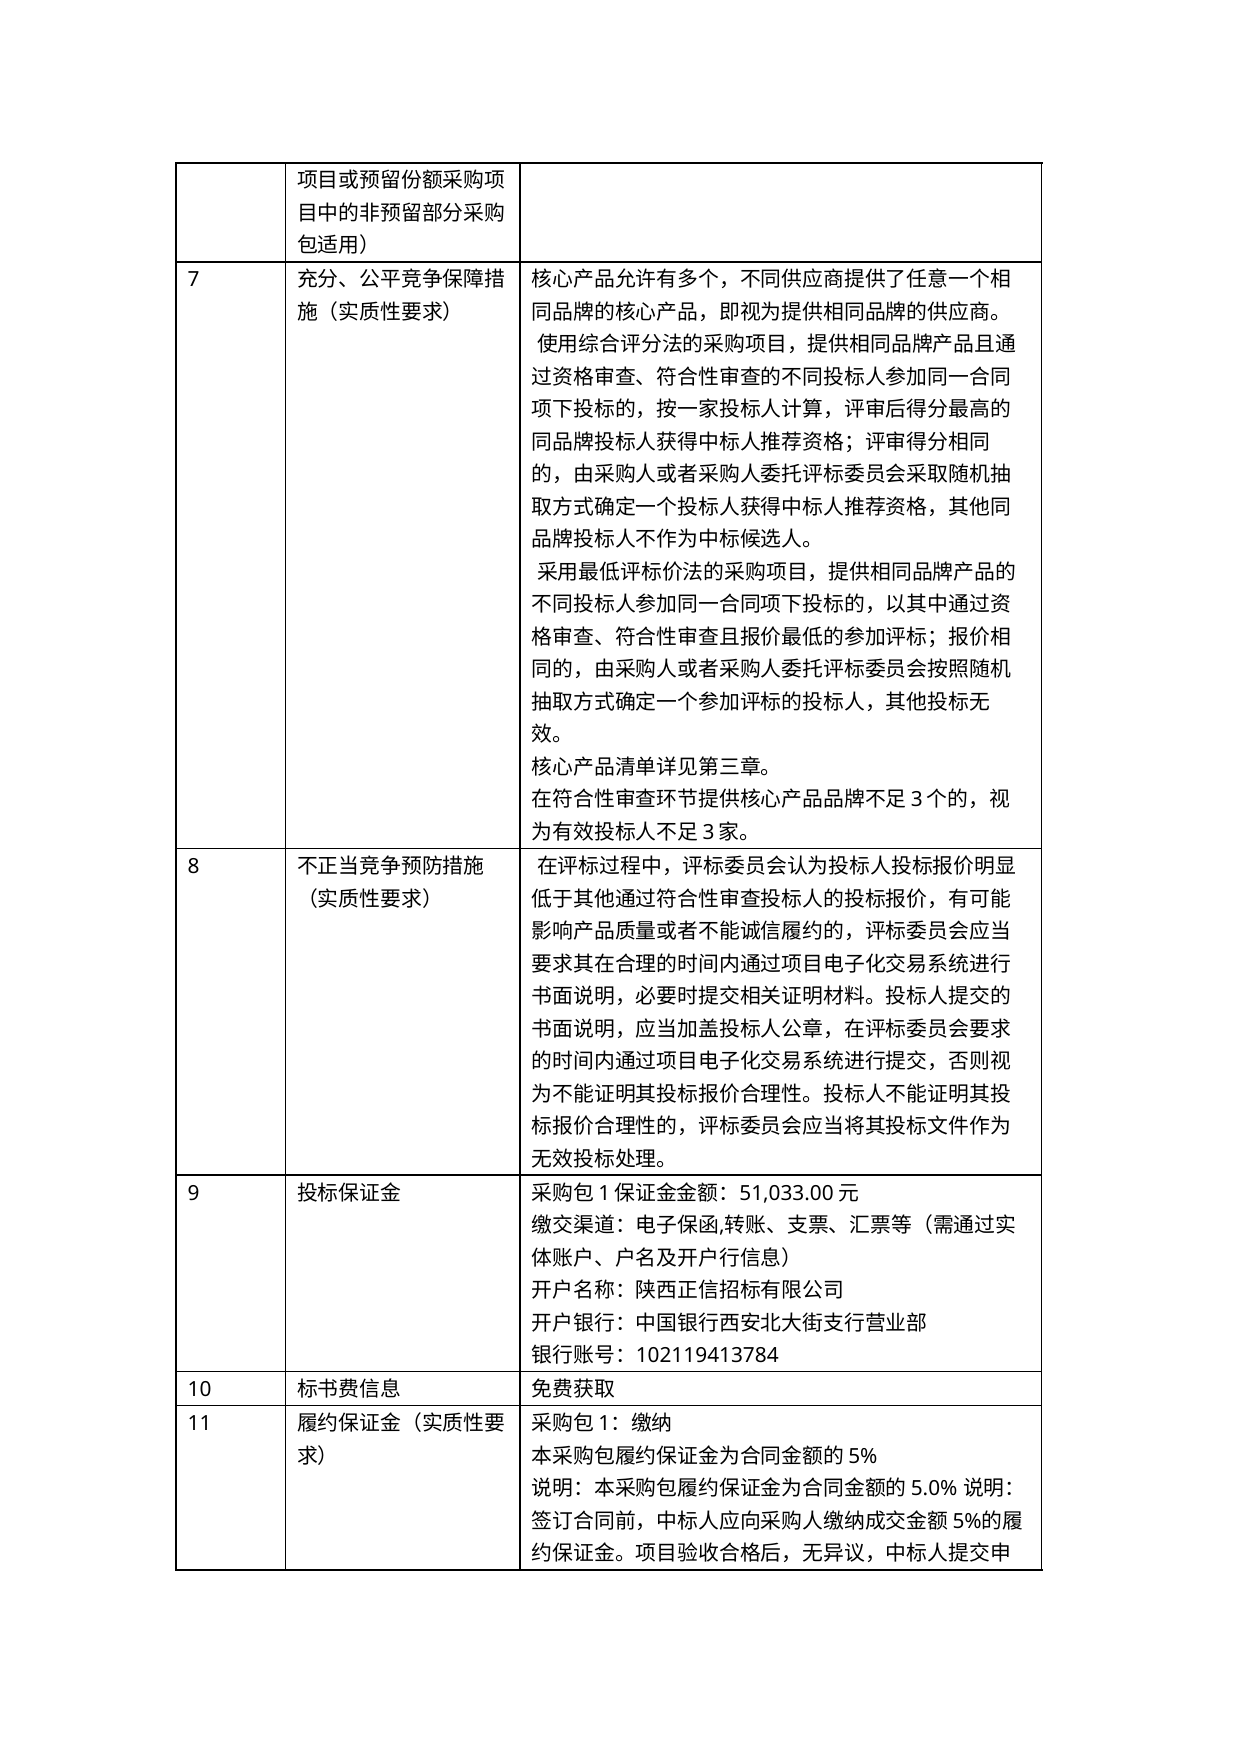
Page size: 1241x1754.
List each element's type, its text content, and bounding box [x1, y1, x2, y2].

table_cell 充分、公平竞争保障措施（实质性要求） [286, 263, 519, 848]
table_cell 投标保证金 [286, 1176, 519, 1371]
table_cell 8 [177, 849, 285, 1174]
table_cell 履约保证金（实质性要求） [286, 1406, 519, 1569]
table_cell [286, 164, 519, 261]
table_cell 标书费信息 [286, 1372, 519, 1405]
table_cell 7 [177, 263, 285, 848]
table_cell 不正当竞争预防措施（实质性要求） [286, 849, 519, 1174]
table_cell 免费获取 [521, 1372, 1041, 1405]
table_cell 9 [177, 1176, 285, 1371]
table_cell 在评标过程中，评标委员会认为投标人投标报价明显低于其他通过符合性审查投标人的投标报价，有可能影响产品质量或者不能诚信履约的，评标委员会应当要求其在合理的时间内通过项目电子化交易系统进行书面说明，必要时提交相关证明材料。投标人提交的书面说明，应当加盖投标人公章，在评标委员会要求的时间内通过项目电子化交易系统进行提交，否则视为不能证明其投标报价合理性。投标人不能证明其投标报价合理性的，评标委员会应当将其投标文件作为无效投标处理。 [521, 849, 1041, 1174]
table_cell 10 [177, 1372, 285, 1405]
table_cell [521, 164, 1041, 261]
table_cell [521, 1406, 1041, 1569]
table_cell 核心产品允许有多个，不同供应商提供了任意一个相同品牌的核心产品，即视为提供相同品牌的供应商。 使用综合评分法的采购项目，提供相同品牌产品且通过资格审查、符合性审查的不同投标人参加同一合同项下投标的，按一家投标人计算，评审后得分最高的同品牌投标人获得中标人推荐资格；评审得分相同的，由采购人或者采购人委托评标委员会采取随机抽取方式确定一个投标人获得中标人推荐资格，其他同品牌投标人不作为中标候选人。 采用最低评标价法的采购项目，提供相同品牌产品的不同投标人参加同一合同项下投标的，以其中通过资格审查、符合性审查且报价最低的参加评标；报价相同的，由采购人或者采购人委托评标委员会按照随机抽取方式确定一个参加评标的投标人，其他投标无效。 核心产品清单详见第三章。 在符合性审查环节提供核心产品品牌不足3个的，视为有效投标人不足3家。 [521, 263, 1041, 848]
table_cell 采购包1保证金金额：51,033.00元 缴交渠道：电子保函,转账、支票、汇票等（需通过实体账户、户名及开户行信息） 开户名称：陕西正信招标有限公司 开户银行：中国银行西安北大街支行营业部 银行账号：102119413784 [521, 1176, 1041, 1371]
table_cell 11 [177, 1406, 285, 1569]
table_cell 6 [177, 164, 285, 261]
